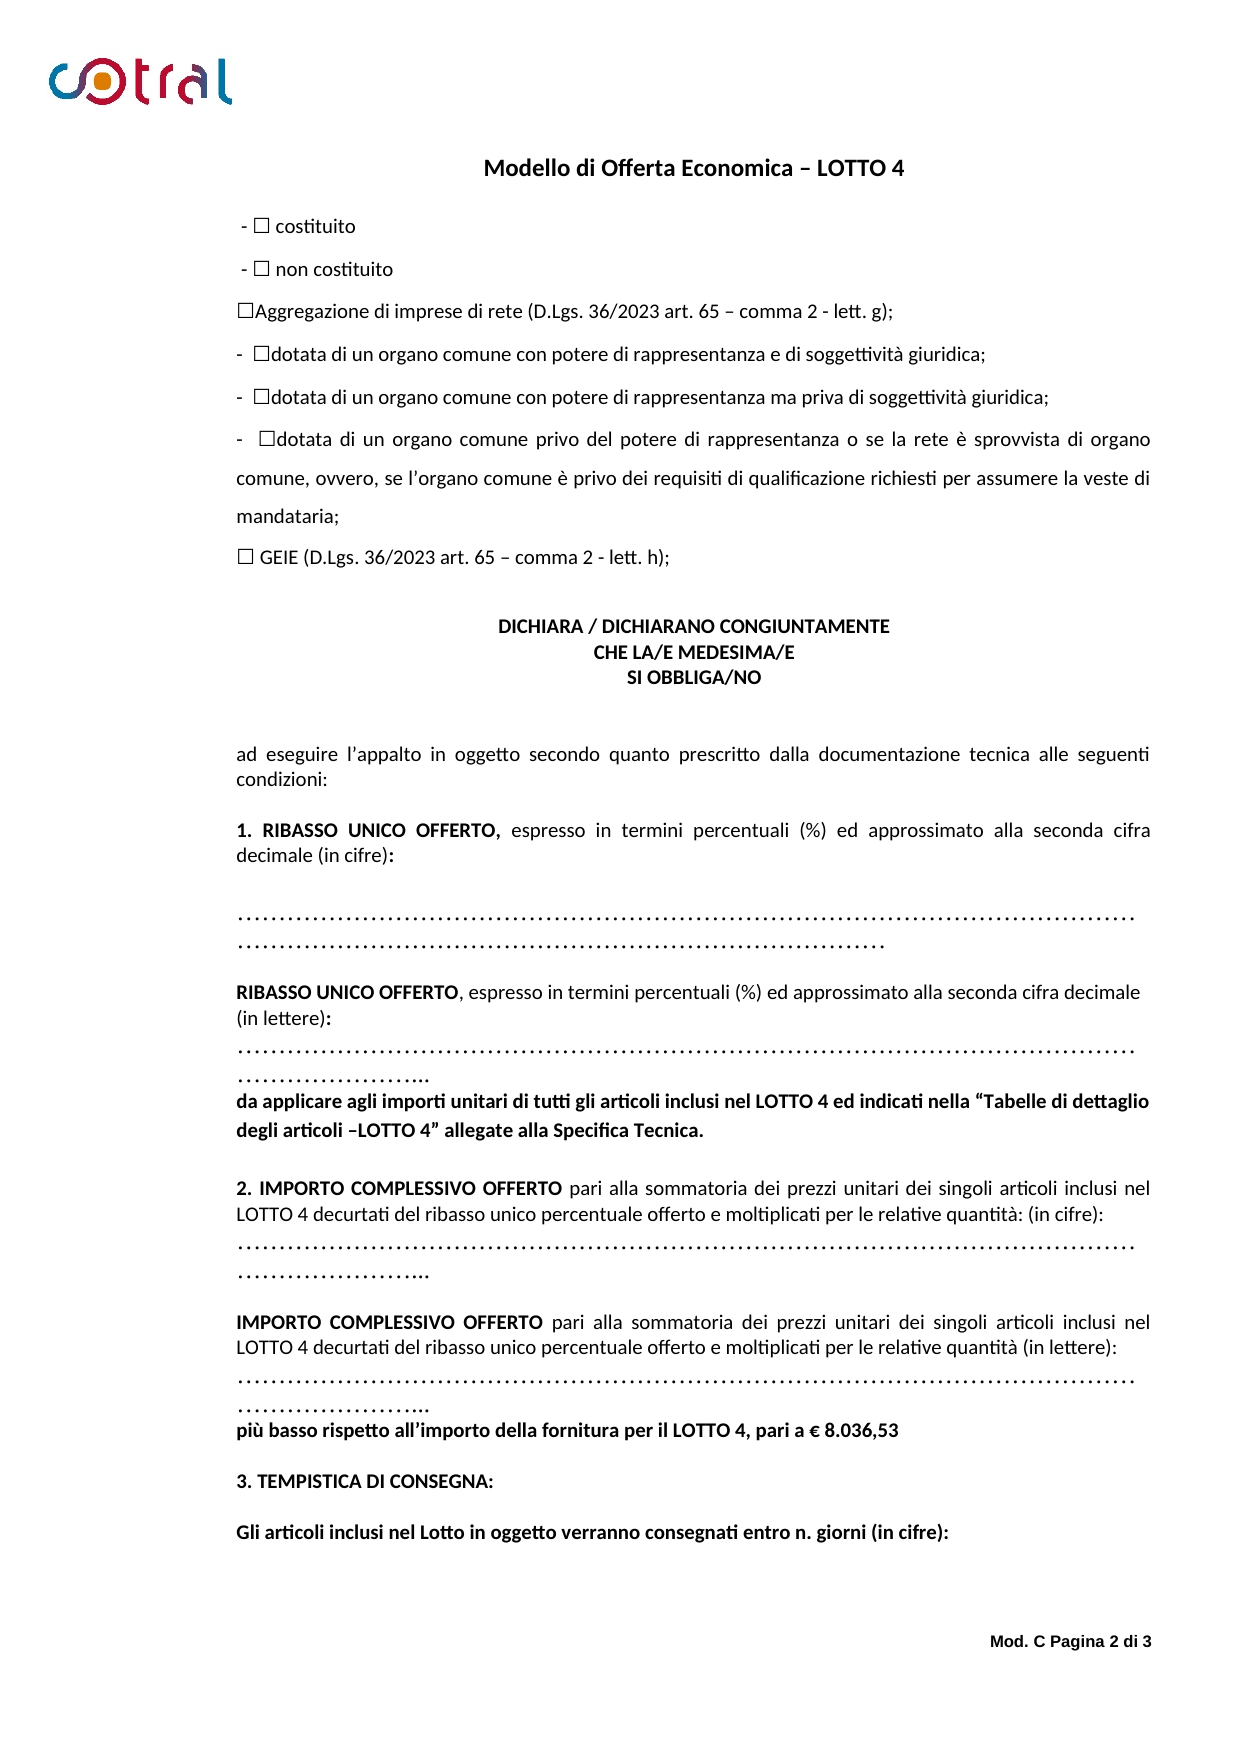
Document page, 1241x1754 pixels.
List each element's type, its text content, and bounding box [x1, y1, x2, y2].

text 1. RIBASSO UNICO OFFERTO, espresso in termini percentuali (%) ed approssimato alla seconda cifra decimale (in cifre): [236, 817, 1152, 868]
text più basso rispetto all’importo della fornitura per il LOTTO 4, pari a € 8.036,53 [236, 1417, 1152, 1443]
text 2. IMPORTO COMPLESSIVO OFFERTO pari alla sommatoria dei prezzi unitari dei singoli articoli inclusi nel LOTTO 4 decurtati del ribasso unico percentuale offerto e moltiplicati per le relative quantità: (in cifre): [236, 1175, 1152, 1226]
text CHE LA/E MEDESIMA/E [236, 639, 1152, 664]
picture [3, 4, 277, 158]
text - dotata di un organo comune privo del potere di rappresentanza o se la rete è sprovvista di organo comune, ovvero, se l’organo comune è privo dei requisiti di qualificazione richiesti per assumere la veste di mandataria; [236, 424, 1152, 529]
text DICHIARA / DICHIARANO CONGIUNTAMENTE [236, 614, 1152, 639]
text - dotata di un organo comune con potere di rappresentanza e di soggettività giuridica; [236, 339, 1152, 368]
text 3. TEMPISTICA DI CONSEGNA: [236, 1468, 1152, 1494]
text ad eseguire l’appalto in oggetto secondo quanto prescritto dalla documentazione tecnica alle seguenti condizioni: [236, 741, 1152, 792]
text - dotata di un organo comune con potere di rappresentanza ma priva di soggettività giuridica; [236, 382, 1152, 410]
text - costituito [236, 211, 1152, 240]
text SI OBBLIGA/NO [236, 664, 1152, 690]
text IMPORTO COMPLESSIVO OFFERTO pari alla sommatoria dei prezzi unitari dei singoli articoli inclusi nel LOTTO 4 decurtati del ribasso unico percentuale offerto e moltiplicati per le relative quantità (in lettere): [236, 1309, 1152, 1360]
text - non costituito [236, 254, 1152, 282]
text GEIE (D.Lgs. 36/2023 art. 65 – comma 2 - lett. h); [236, 542, 1152, 570]
text Gli articoli inclusi nel Lotto in oggetto verranno consegnati entro n. giorni (in cifre): [236, 1519, 1152, 1544]
text Aggregazione di imprese di rete (D.Lgs. 36/2023 art. 65 – comma 2 - lett. g); [236, 297, 1152, 325]
text RIBASSO UNICO OFFERTO, espresso in termini percentuali (%) ed approssimato alla seconda cifra decimale (in lettere): [236, 979, 1152, 1030]
text da applicare agli importi unitari di tutti gli articoli inclusi nel LOTTO 4 ed indicati nella “Tabelle di dettaglio degli articoli –LOTTO 4” allegate alla Specifica Tecnica. [236, 1088, 1152, 1142]
